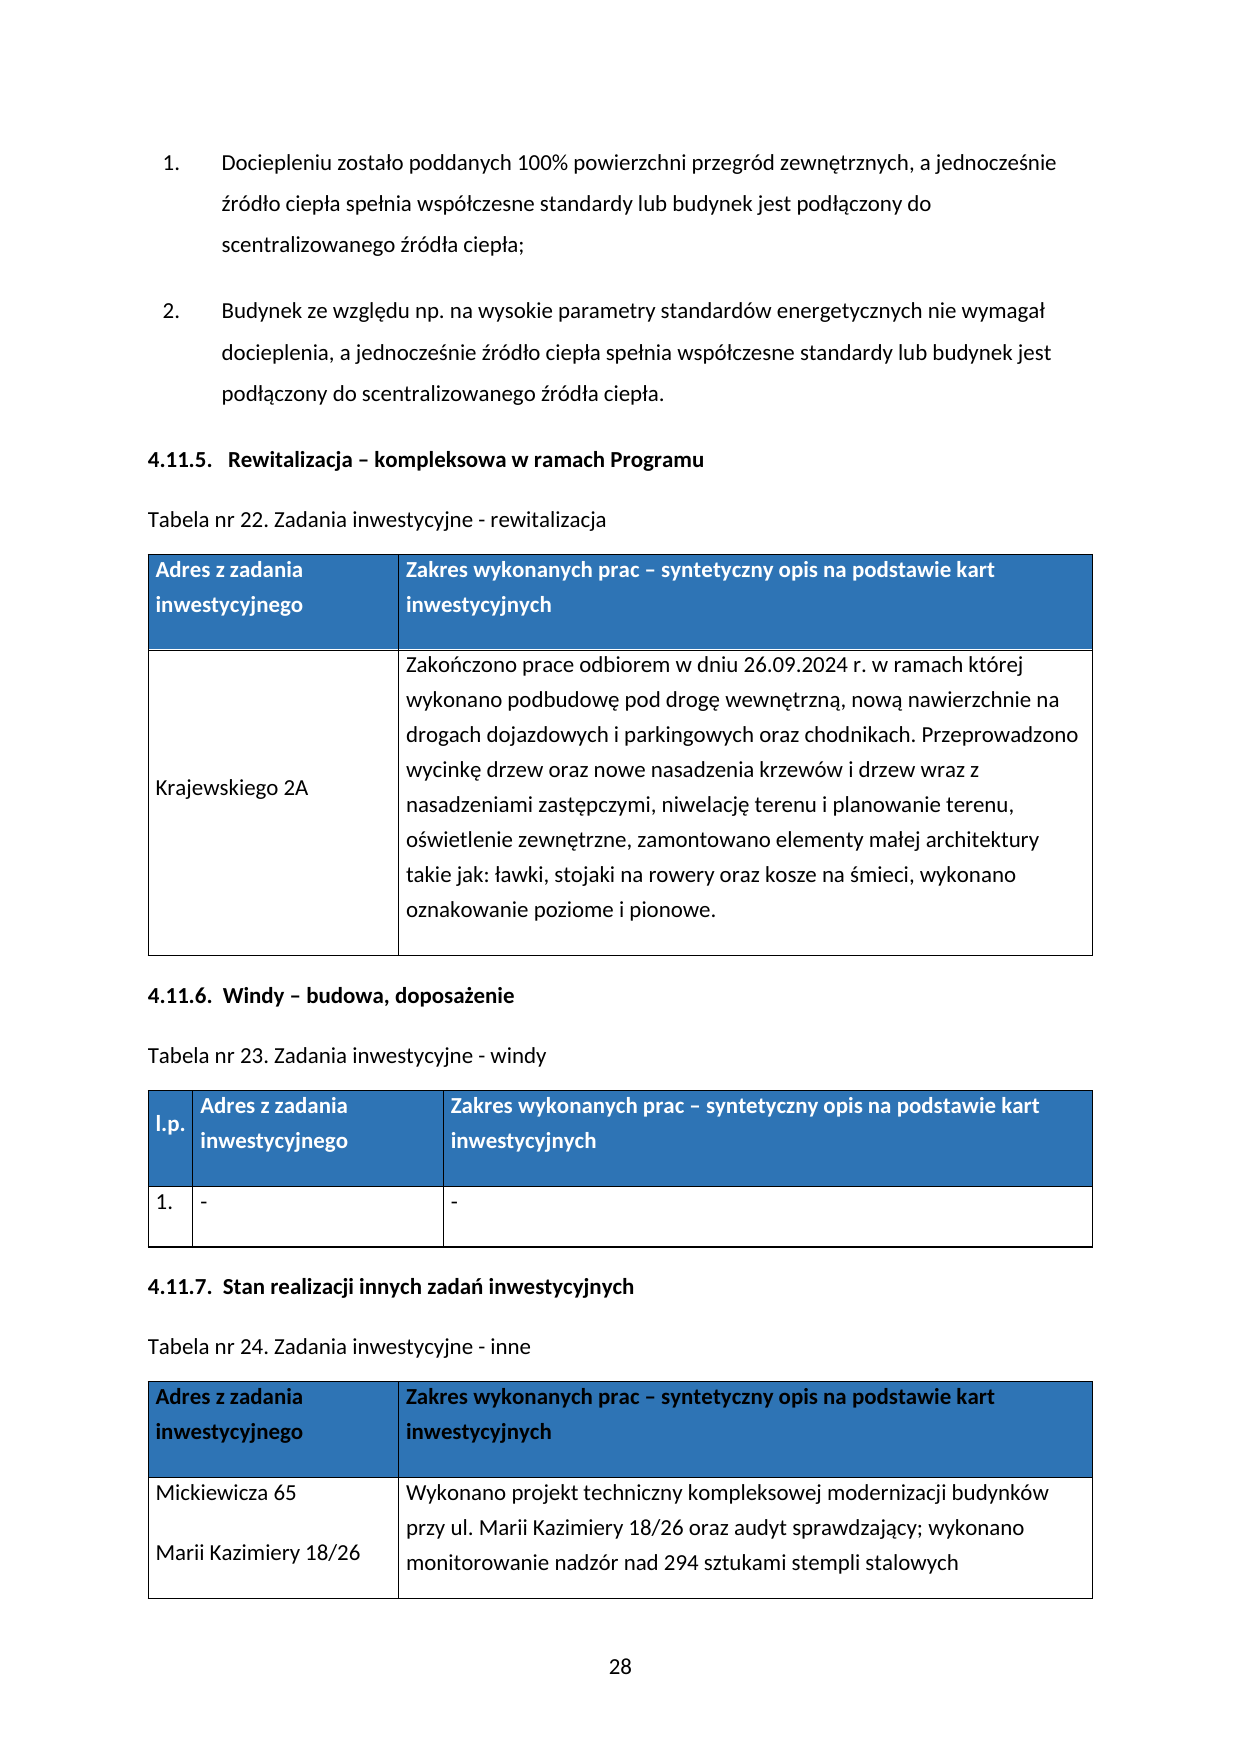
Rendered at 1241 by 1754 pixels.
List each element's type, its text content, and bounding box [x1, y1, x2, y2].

table_header Zakres wykonanych prac – syntetyczny opis na podstawie kart inwestycyjnych [444, 1091, 1092, 1186]
list Windy – budowa, doposażenie [148, 981, 1093, 1009]
text Tabela nr 24. Zadania inwestycyjne - inne [148, 1332, 1093, 1360]
list Rewitalizacja – kompleksowa w ramach Programu [148, 445, 1093, 473]
table_cell Krajewskiego 2A [149, 651, 398, 955]
table_header Adres z zadania inwestycyjnego [193, 1091, 443, 1186]
table_header Adres z zadania inwestycyjnego [149, 1382, 398, 1477]
table_cell Mickiewicza 65 Marii Kazimiery 18/26 [149, 1478, 398, 1597]
text Tabela nr 23. Zadania inwestycyjne - windy [148, 1041, 1093, 1069]
table_header l.p. [149, 1091, 192, 1186]
table_cell 1. [149, 1187, 192, 1246]
table_header Adres z zadania inwestycyjnego [149, 555, 398, 649]
table_cell Zakończono prace odbiorem w dniu 26.09.2024 r. w ramach której wykonano podbudowę pod drogę wewnętrzną, nową nawierzchnie na drogach dojazdowych i parkingowych oraz chodnikach. Przeprowadzono wycinkę drzew oraz nowe nasadzenia krzewów i drzew wraz z nasadzeniami zastępczymi, niwelację terenu i planowanie terenu, oświetlenie zewnętrzne, zamontowano elementy małej architektury takie jak: ławki, stojaki na rowery oraz kosze na śmieci, wykonano oznakowanie poziome i pionowe. [399, 651, 1092, 955]
list Dociepleniu zostało poddanych 100% powierzchni przegród zewnętrznych, a jednocześnie źródło ciepła spełnia współczesne standardy lub budynek jest podłączony do scentralizowanego źródła ciepła; [162, 148, 1093, 263]
text Tabela nr 22. Zadania inwestycyjne - rewitalizacja [148, 505, 1093, 533]
list Budynek ze względu np. na wysokie parametry standardów energetycznych nie wymagał docieplenia, a jednocześnie źródło ciepła spełnia współczesne standardy lub budynek jest podłączony do scentralizowanego źródła ciepła. [162, 296, 1093, 412]
table_header Zakres wykonanych prac – syntetyczny opis na podstawie kart inwestycyjnych [399, 555, 1092, 649]
table_cell - [193, 1187, 443, 1246]
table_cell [399, 1478, 1092, 1597]
table_cell - [444, 1187, 1092, 1246]
table_header Zakres wykonanych prac – syntetyczny opis na podstawie kart inwestycyjnych [399, 1382, 1092, 1477]
list Stan realizacji innych zadań inwestycyjnych [148, 1272, 1093, 1300]
